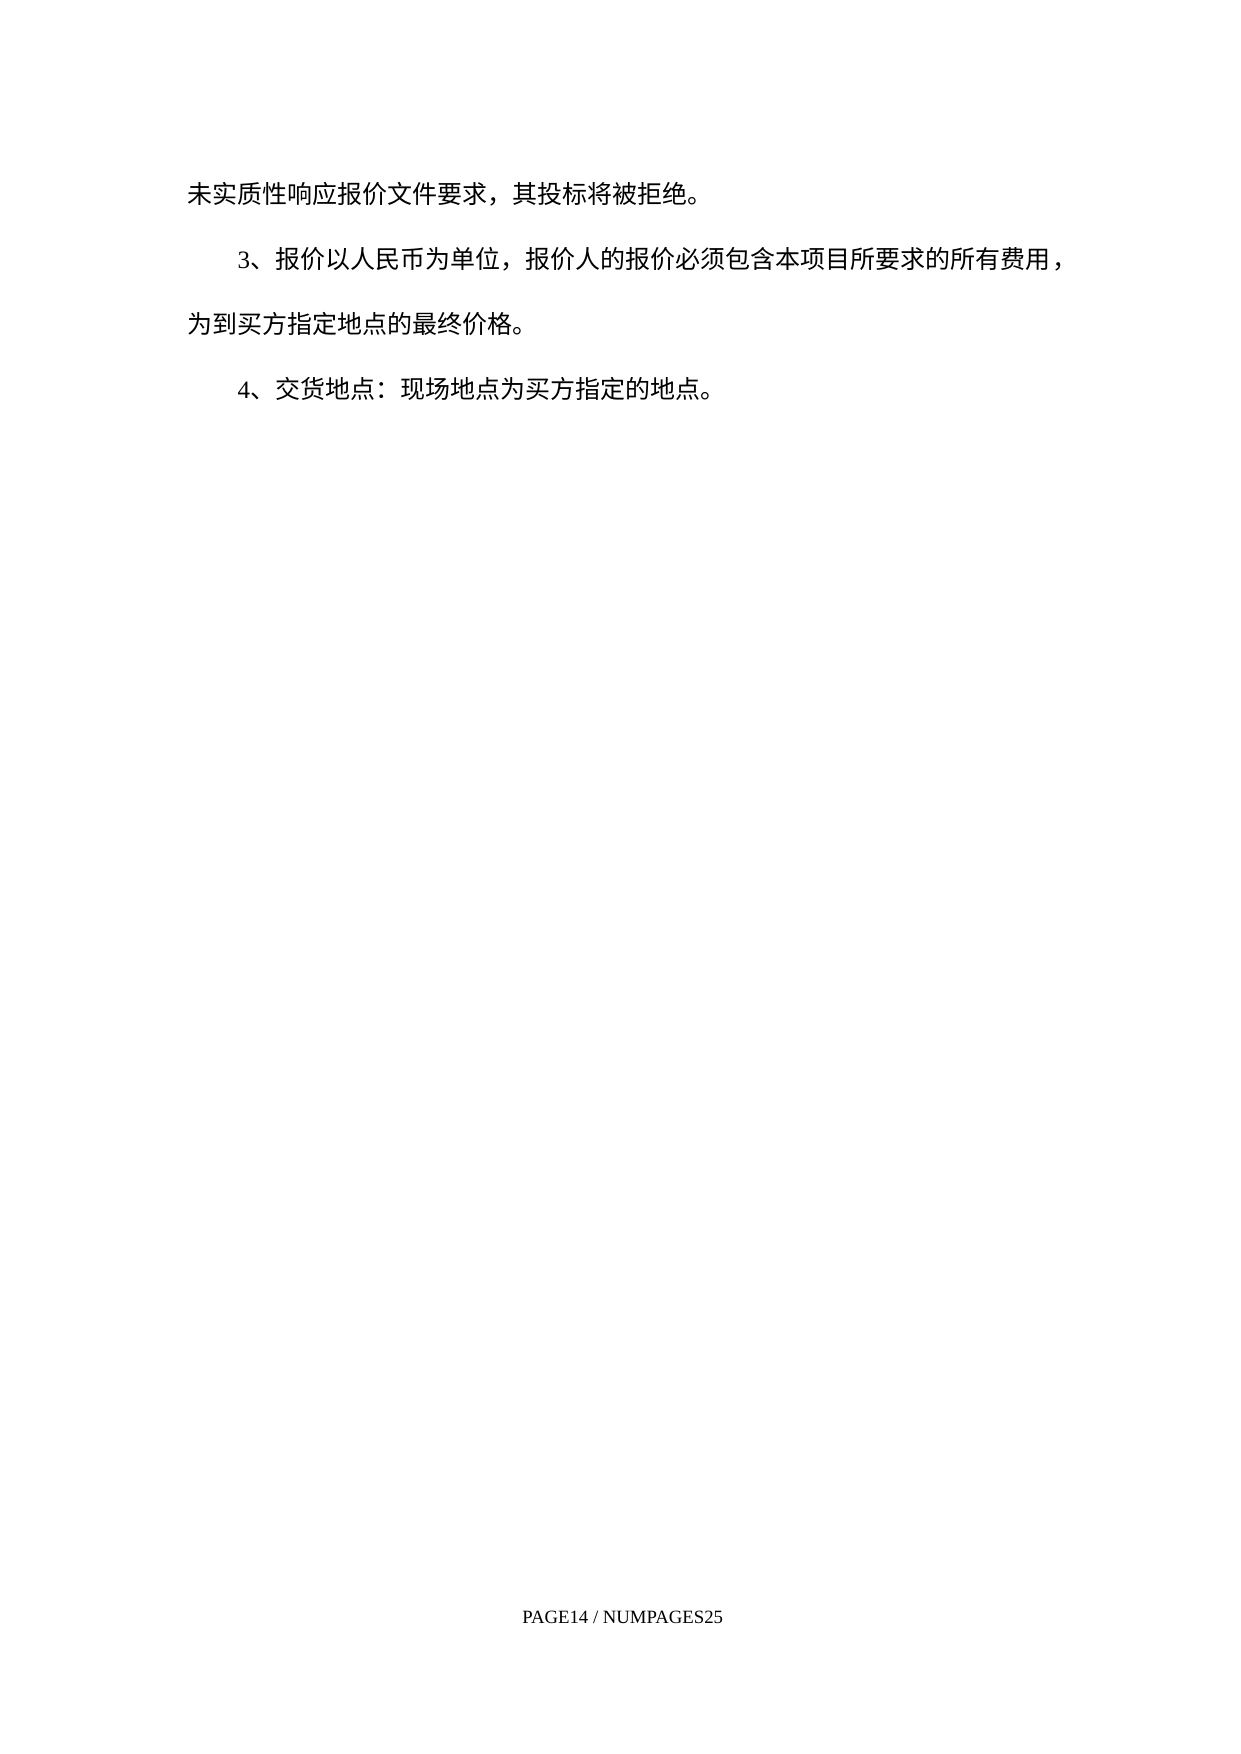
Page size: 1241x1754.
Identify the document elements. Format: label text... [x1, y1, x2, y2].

text 3、报价以人民币为单位，报价人的报价必须包含本项目所要求的所有费用，为到买方指定地点的最终价格。 [187, 225, 1053, 355]
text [187, 160, 1053, 225]
text 4、交货地点：现场地点为买方指定的地点。 [187, 355, 1053, 420]
